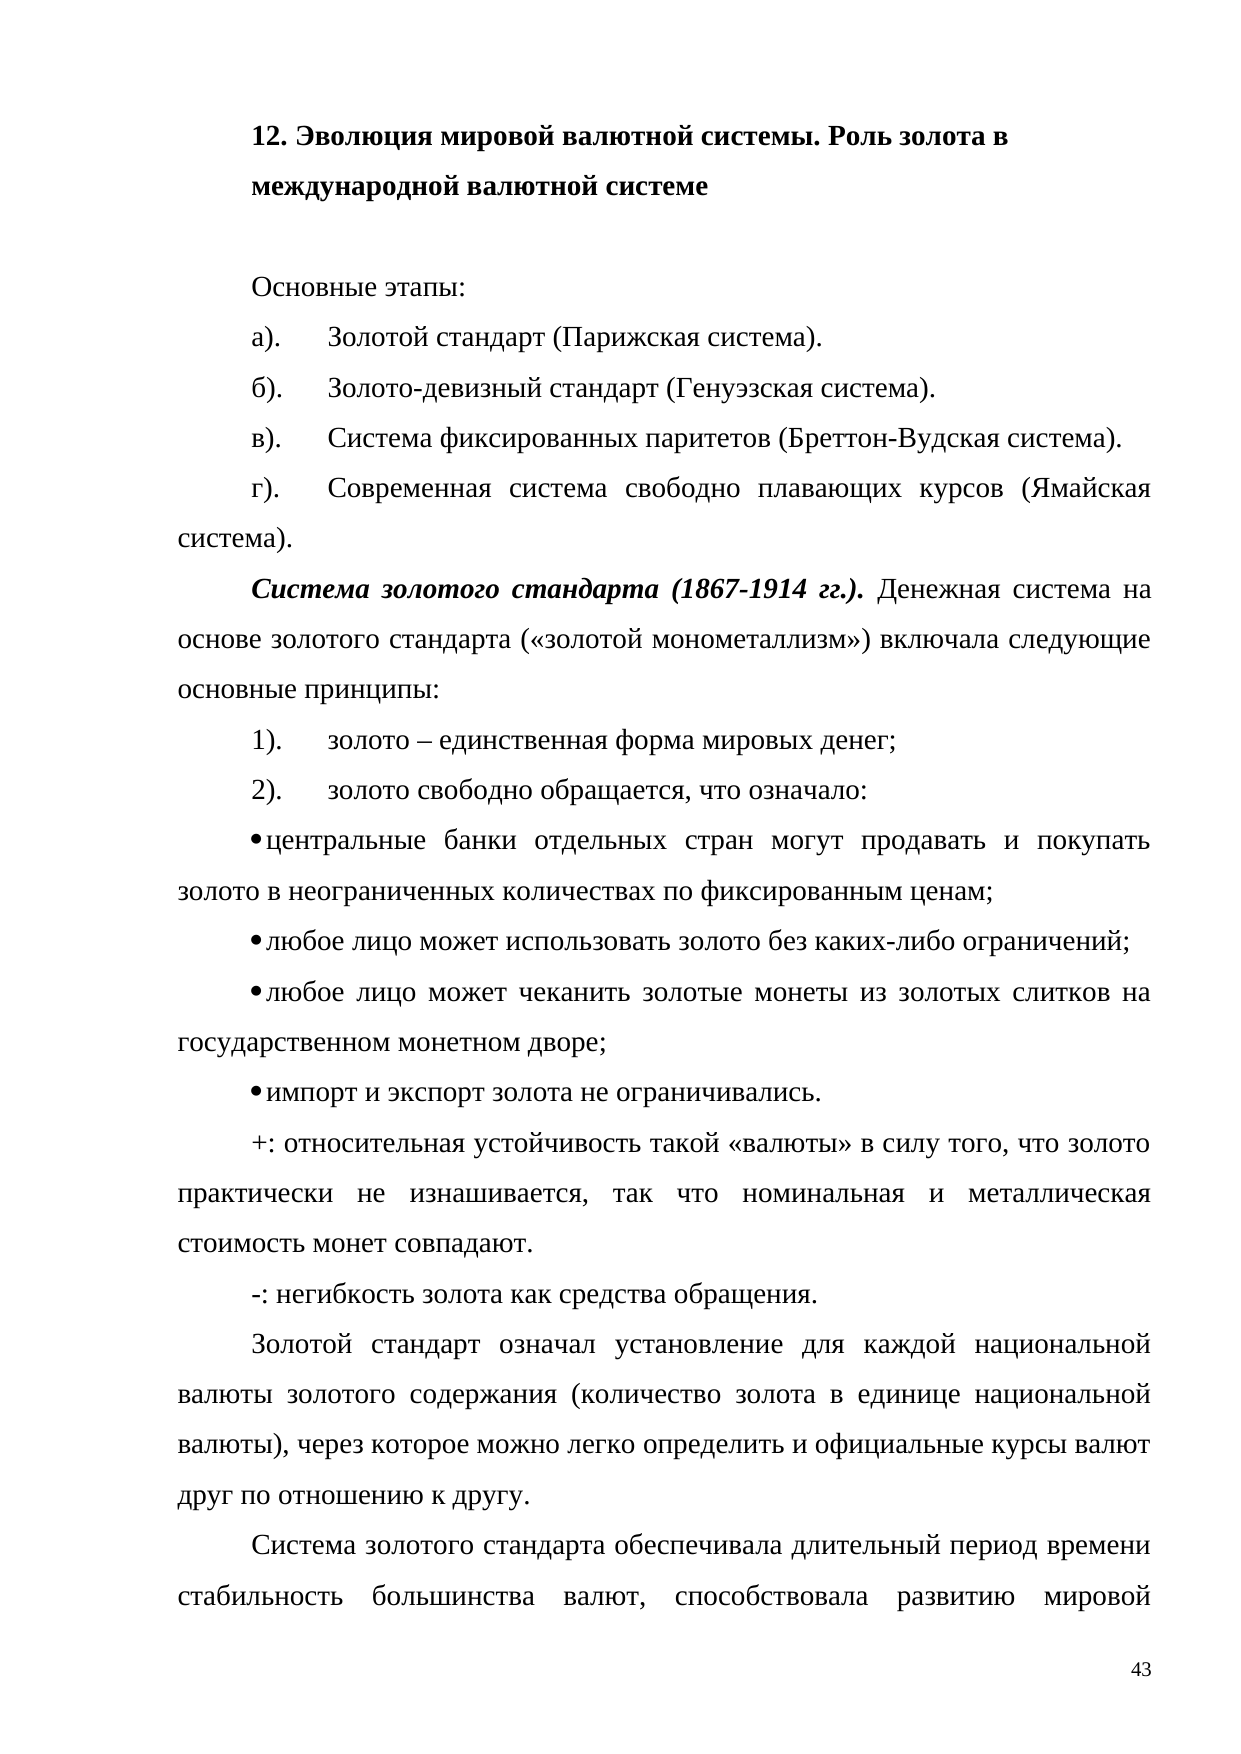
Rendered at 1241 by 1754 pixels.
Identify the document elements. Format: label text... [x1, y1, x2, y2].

list центральные банки отдельных стран могут продавать и покупать золото в неограниченных количествах по фиксированным ценам; [177, 822, 1152, 906]
text +: относительная устойчивость такой «валюты» в силу того, что золото практически не изнашивается, так что номинальная и металлическая стоимость монет совпадают. [177, 1125, 1152, 1259]
subtitle 12. Эволюция мировой валютной системы. Роль золота в [177, 118, 1152, 152]
subtitle международной валютной системе [177, 168, 1152, 202]
list Золото-девизный стандарт (Генуэзская система). [177, 370, 1152, 403]
list любое лицо может чеканить золотые монеты из золотых слитков на государственном монетном дворе; [177, 974, 1152, 1058]
list Современная система свободно плавающих курсов (Ямайская система). [177, 470, 1152, 554]
list золото – единственная форма мировых денег; [177, 722, 1152, 755]
text -: негибкость золота как средства обращения. [177, 1276, 1152, 1309]
text Золотой стандарт означал установление для каждой национальной валюты золотого содержания (количество золота в единице национальной валюты), через которое можно легко определить и официальные курсы валют друг по отношению к другу. [177, 1326, 1152, 1511]
text Основные этапы: [177, 269, 1152, 303]
list импорт и экспорт золота не ограничивались. [177, 1074, 1152, 1108]
list Золотой стандарт (Парижская система). [177, 319, 1152, 353]
list любое лицо может использовать золото без каких-либо ограничений; [177, 923, 1152, 957]
text Система золотого стандарта (1867-1914 гг.). Денежная система на основе золотого стандарта («золотой монометаллизм») включала следующие основные принципы: [177, 571, 1152, 705]
list Система фиксированных паритетов (Бреттон-Вудская система). [177, 420, 1152, 453]
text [177, 1527, 1152, 1611]
list золото свободно обращается, что означало: [177, 772, 1152, 806]
